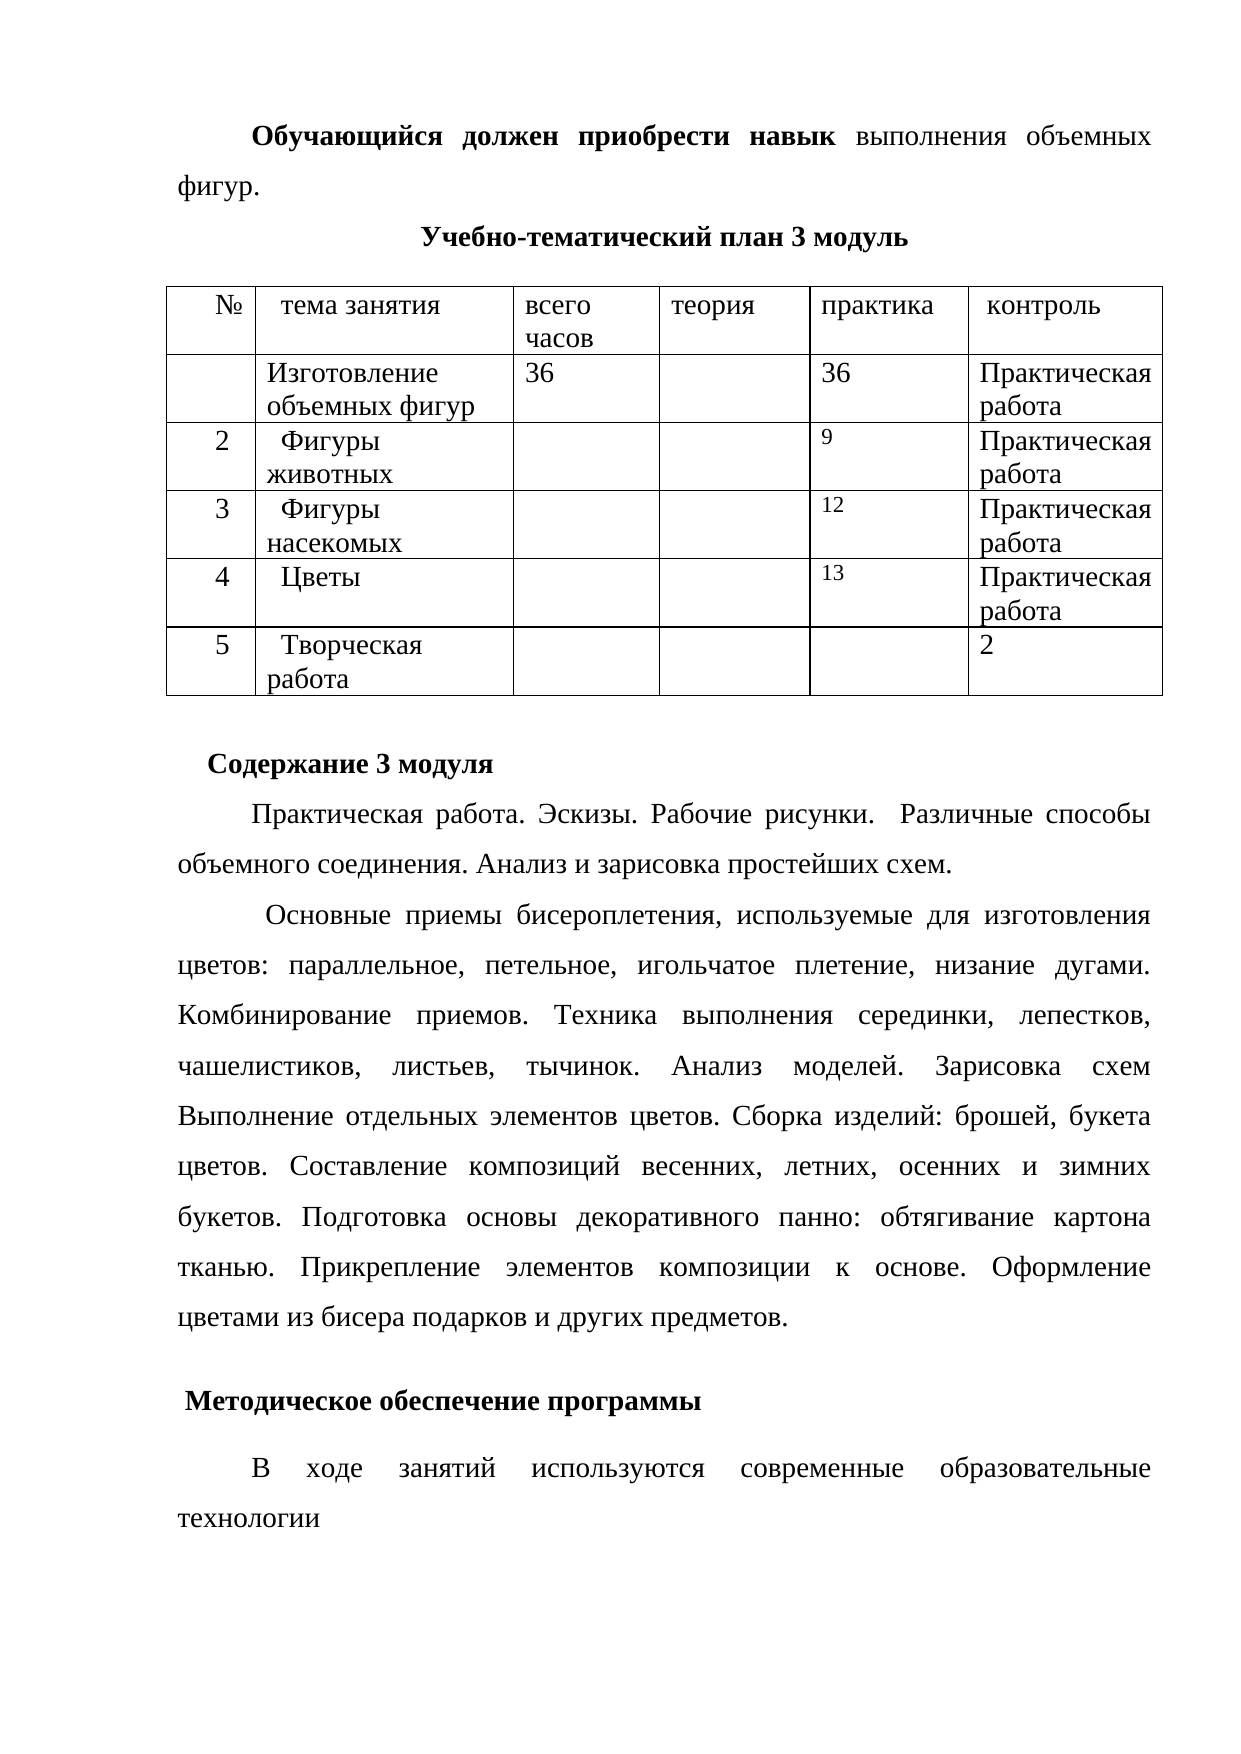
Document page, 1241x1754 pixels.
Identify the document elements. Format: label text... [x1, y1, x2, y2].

table_cell 36 [811, 355, 968, 422]
table_header тема занятия [256, 287, 513, 354]
text Основные приемы бисероплетения, используемые для изготовления цветов: параллельное, петельное, игольчатое плетение, низание дугами. Комбинирование приемов. Техника выполнения серединки, лепестков, чашелистиков, листьев, тычинок. Анализ моделей. Зарисовка схем Выполнение отдельных элементов цветов. Сборка изделий: брошей, букета цветов. Составление композиций весенних, летних, осенних и зимних букетов. Подготовка основы декоративного панно: обтягивание картона тканью. Прикрепление элементов композиции к основе. Оформление цветами из бисера подарков и других предметов. [177, 897, 1152, 1333]
table_cell 36 [514, 355, 659, 422]
table_cell Практическая работа [969, 423, 1162, 490]
table_cell 2 [167, 423, 255, 490]
table_cell 3 [167, 491, 255, 558]
table_header контроль [969, 287, 1162, 354]
table_cell [514, 491, 659, 558]
text Учебно-тематический план 3 модуль [177, 219, 1152, 252]
table_cell [660, 628, 809, 694]
table_cell 4 [167, 559, 255, 626]
table_cell Фигуры насекомых [256, 491, 513, 558]
table_cell [660, 355, 809, 422]
table_header практика [811, 287, 968, 354]
table_cell [514, 628, 659, 694]
table_cell Практическая работа [969, 355, 1162, 422]
table_cell Фигуры животных [256, 423, 513, 490]
text Практическая работа. Эскизы. Рабочие рисунки. Различные способы объемного соединения. Анализ и зарисовка простейших схем. [177, 796, 1152, 880]
table_cell [811, 628, 968, 694]
table_cell 12 [811, 491, 968, 558]
table_cell Практическая работа [969, 559, 1162, 626]
table_cell 2 [969, 628, 1162, 694]
table_cell 13 [811, 559, 968, 626]
table_cell Творческая работа [256, 628, 513, 694]
table_cell [660, 491, 809, 558]
text Обучающийся должен приобрести навык выполнения объемных фигур. [177, 118, 1152, 202]
list Содержание 3 модуля [177, 746, 1152, 779]
table_header всего часов [514, 287, 659, 354]
table_cell [514, 423, 659, 490]
table_cell Практическая работа [969, 491, 1162, 558]
table_cell 5 [167, 628, 255, 694]
table_cell Цветы [256, 559, 513, 626]
table_cell 9 [811, 423, 968, 490]
table_cell Изготовление объемных фигур [256, 355, 513, 422]
table_cell [660, 423, 809, 490]
table_cell [167, 355, 255, 422]
table_cell [514, 559, 659, 626]
table_header № [167, 287, 255, 354]
table_header теория [660, 287, 809, 354]
text В ходе занятий используются современные образовательные технологии [177, 1450, 1152, 1534]
table_cell [660, 559, 809, 626]
text Методическое обеспечение программы [177, 1383, 1152, 1417]
